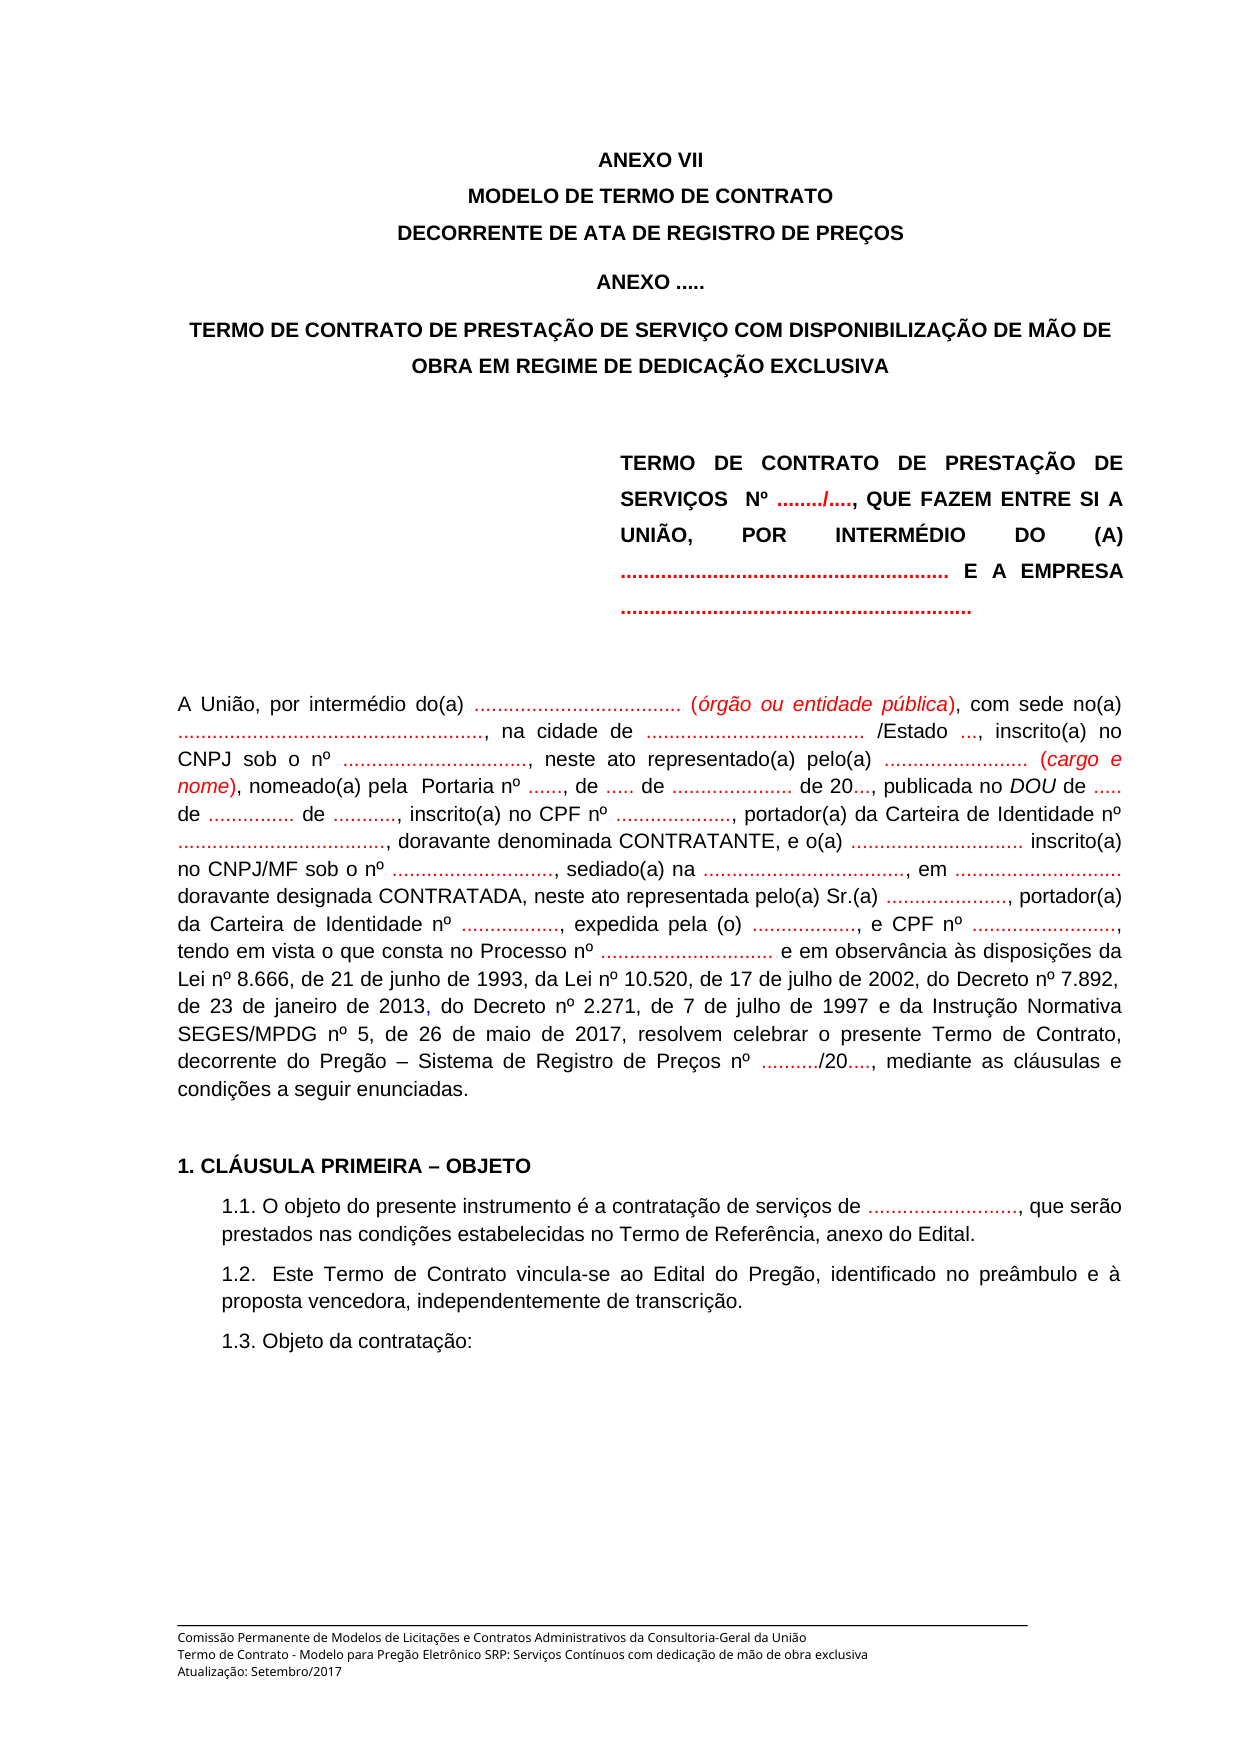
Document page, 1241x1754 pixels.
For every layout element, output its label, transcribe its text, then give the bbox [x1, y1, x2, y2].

text TERMO DE CONTRATO DE PRESTAÇÃO DE SERVIÇOS Nº ......../...., QUE FAZEM ENTRE SI A UNIÃO, POR INTERMÉDIO DO (A) ......................................................... E A EMPRESA ............................................................. [620, 451, 1124, 618]
text A União, por intermédio do(a) .................................... (órgão ou entidade pública), com sede no(a) ....................................................., na cidade de ...................................... /Estado ..., inscrito(a) no CNPJ sob o nº ................................, neste ato representado(a) pelo(a) ......................... (cargo e nome), nomeado(a) pela Portaria nº ......, de ..... de ..................... de 20..., publicada no DOU de ..... de ............... de ..........., inscrito(a) no CPF nº ...................., portador(a) da Carteira de Identidade nº ...................................., doravante denominada CONTRATANTE, e o(a) .............................. inscrito(a) no CNPJ/MF sob o nº ............................, sediado(a) na ..................................., em ............................. doravante designada CONTRATADA, neste ato representada pelo(a) Sr.(a) ....................., portador(a) da Carteira de Identidade nº ................., expedida pela (o) .................., e CPF nº ........................., tendo em vista o que consta no Processo nº .............................. e em observância às disposições da Lei nº 8.666, de 21 de junho de 1993, da Lei nº 10.520, de 17 de julho de 2002, do Decreto nº 7.892, de 23 de janeiro de 2013, do Decreto nº 2.271, de 7 de julho de 1997 e da Instrução Normativa SEGES/MPDG nº 5, de 26 de maio de 2017, resolvem celebrar o presente Termo de Contrato, decorrente do Pregão – Sistema de Registro de Preços nº ........../20...., mediante as cláusulas e condições a seguir enunciadas. [177, 691, 1122, 1100]
text ANEXO ..... [177, 269, 1124, 293]
list Objeto da contratação: [221, 1329, 1122, 1353]
text MODELO DE TERMO DE CONTRATO [177, 184, 1124, 208]
list Este Termo de Contrato vincula-se ao Edital do Pregão, identificado no preâmbulo e à proposta vencedora, independentemente de transcrição. [221, 1261, 1122, 1313]
text ANEXO VII [177, 148, 1124, 172]
list O objeto do presente instrumento é a contratação de serviços de .........................., que serão prestados nas condições estabelecidas no Termo de Referência, anexo do Edital. [221, 1194, 1122, 1245]
text DECORRENTE DE ATA DE REGISTRO DE PREÇOS [177, 221, 1124, 244]
text TERMO DE CONTRATO DE PRESTAÇÃO DE SERVIÇO COM DISPONIBILIZAÇÃO DE MÃO DE OBRA EM REGIME DE DEDICAÇÃO EXCLUSIVA [177, 318, 1124, 378]
text CLÁUSULA PRIMEIRA – OBJETO [177, 1154, 1122, 1178]
